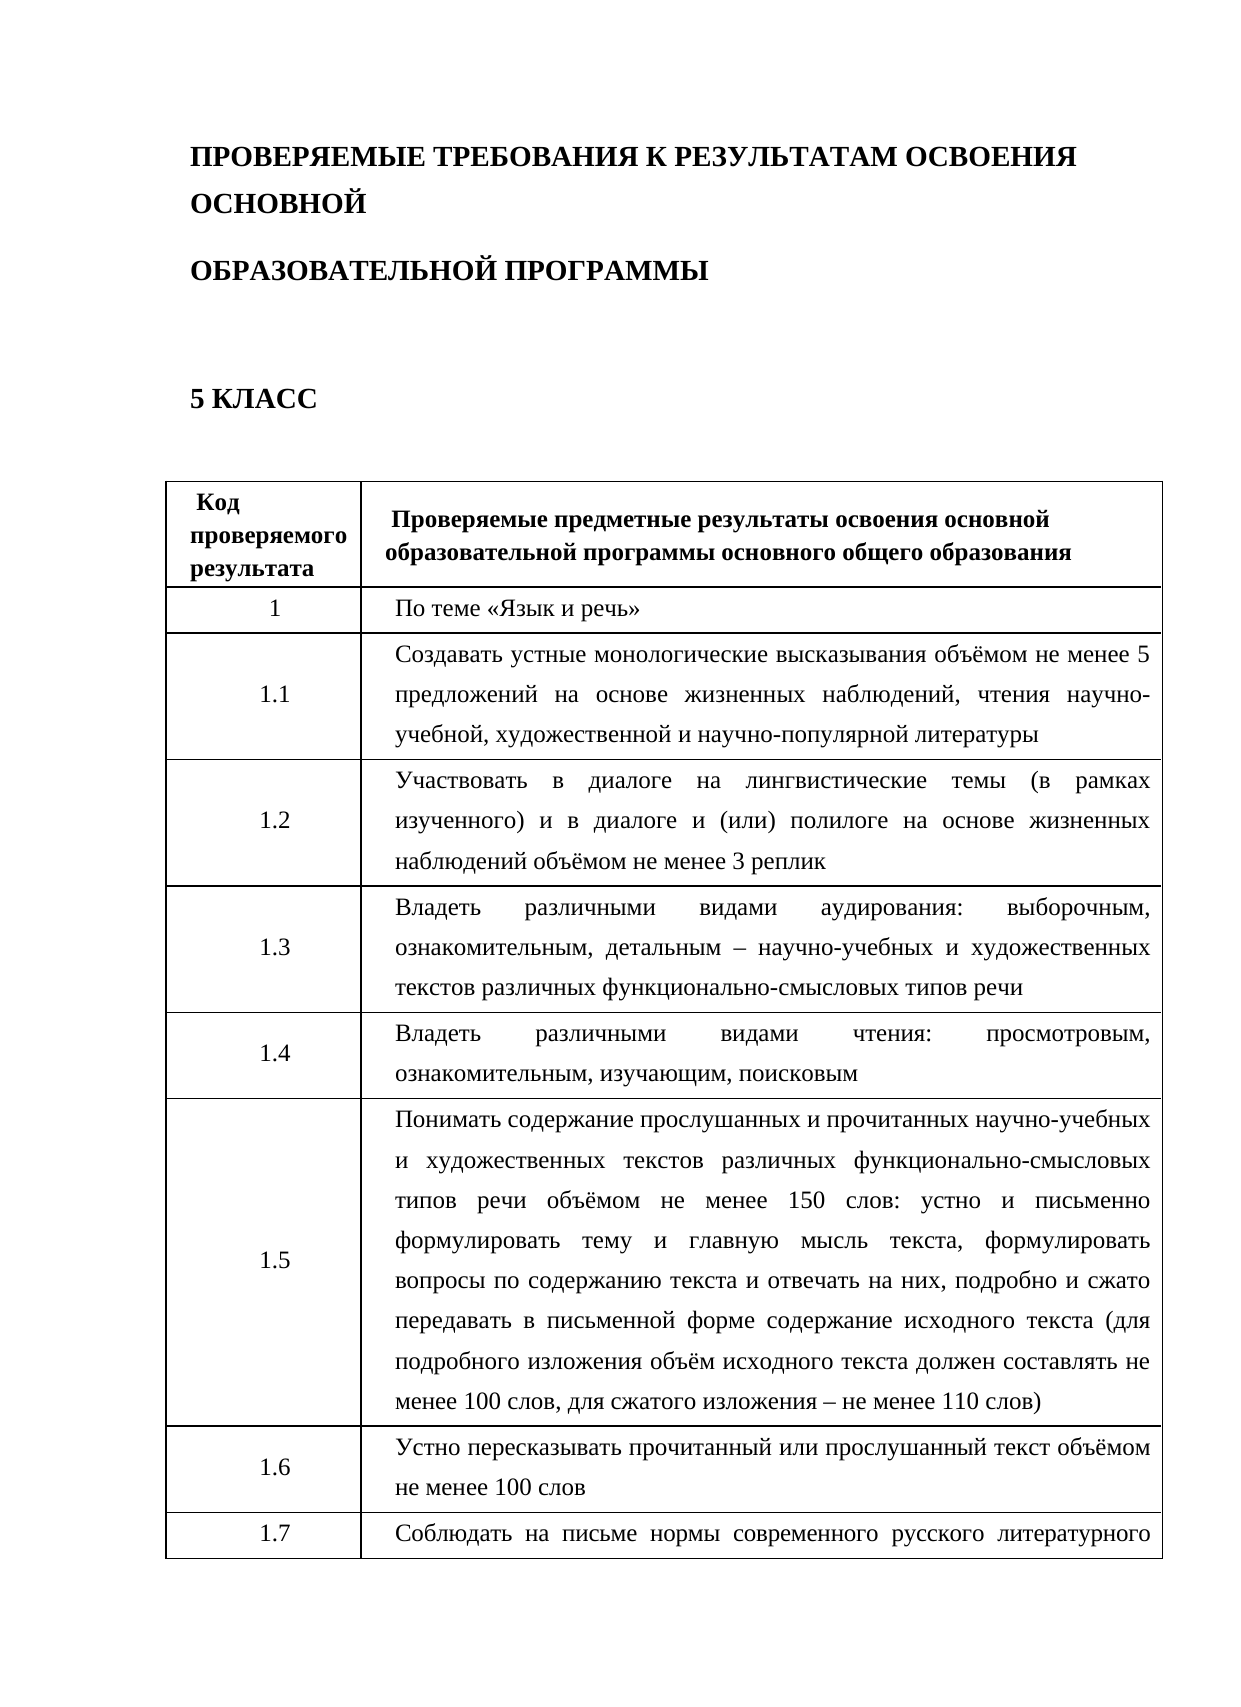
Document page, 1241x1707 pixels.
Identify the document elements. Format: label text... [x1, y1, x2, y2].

table_cell Создавать устные монологические высказывания объёмом не менее 5 предложений на основе жизненных наблюдений, чтения научно-учебной, художественной и научно-популярной литературы [362, 632, 1162, 758]
table_cell 1.7 [167, 1513, 360, 1557]
table_cell 1.5 [167, 1099, 360, 1425]
table_cell 1.2 [167, 760, 360, 885]
text ПРОВЕРЯЕМЫЕ ТРЕБОВАНИЯ К РЕЗУЛЬТАТАМ ОСВОЕНИЯ ОСНОВНОЙ [190, 139, 1152, 219]
table_cell 1.4 [167, 1013, 360, 1098]
text 5 КЛАСС [190, 381, 1152, 414]
table_cell По теме «Язык и речь» [362, 586, 1162, 632]
table_cell Владеть различными видами чтения: просмотровым, ознакомительным, изучающим, поисковым [362, 1011, 1162, 1098]
table_cell 1 [167, 588, 360, 632]
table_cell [362, 1511, 1162, 1557]
table_cell 1.6 [167, 1427, 360, 1511]
table_cell 1.1 [167, 634, 360, 758]
table_cell Владеть различными видами аудирования: выборочным, ознакомительным, детальным – научно-учебных и художественных текстов различных функционально-смысловых типов речи [362, 885, 1162, 1011]
table_header Код проверяемого результата [167, 482, 360, 586]
table_cell Устно пересказывать прочитанный или прослушанный текст объёмом не менее 100 слов [362, 1425, 1162, 1511]
table_cell Участвовать в диалоге на лингвистические темы (в рамках изученного) и в диалоге и (или) полилоге на основе жизненных наблюдений объёмом не менее 3 реплик [362, 759, 1162, 885]
table_cell 1.3 [167, 887, 360, 1011]
table_header Проверяемые предметные результаты освоения основной образовательной программы основного общего образования [362, 482, 1162, 586]
table_cell Понимать содержание прослушанных и прочитанных научно-учебных и художественных текстов различных функционально-смысловых типов речи объёмом не менее 150 слов: устно и письменно формулировать тему и главную мысль текста, формулировать вопросы по содержанию текста и отвечать на них, подробно и сжато передавать в письменной форме содержание исходного текста (для подробного изложения объём исходного текста должен составлять не менее 100 слов, для сжатого изложения – не менее 110 слов) [362, 1098, 1162, 1425]
text ОБРАЗОВАТЕЛЬНОЙ ПРОГРАММЫ [190, 253, 1152, 287]
